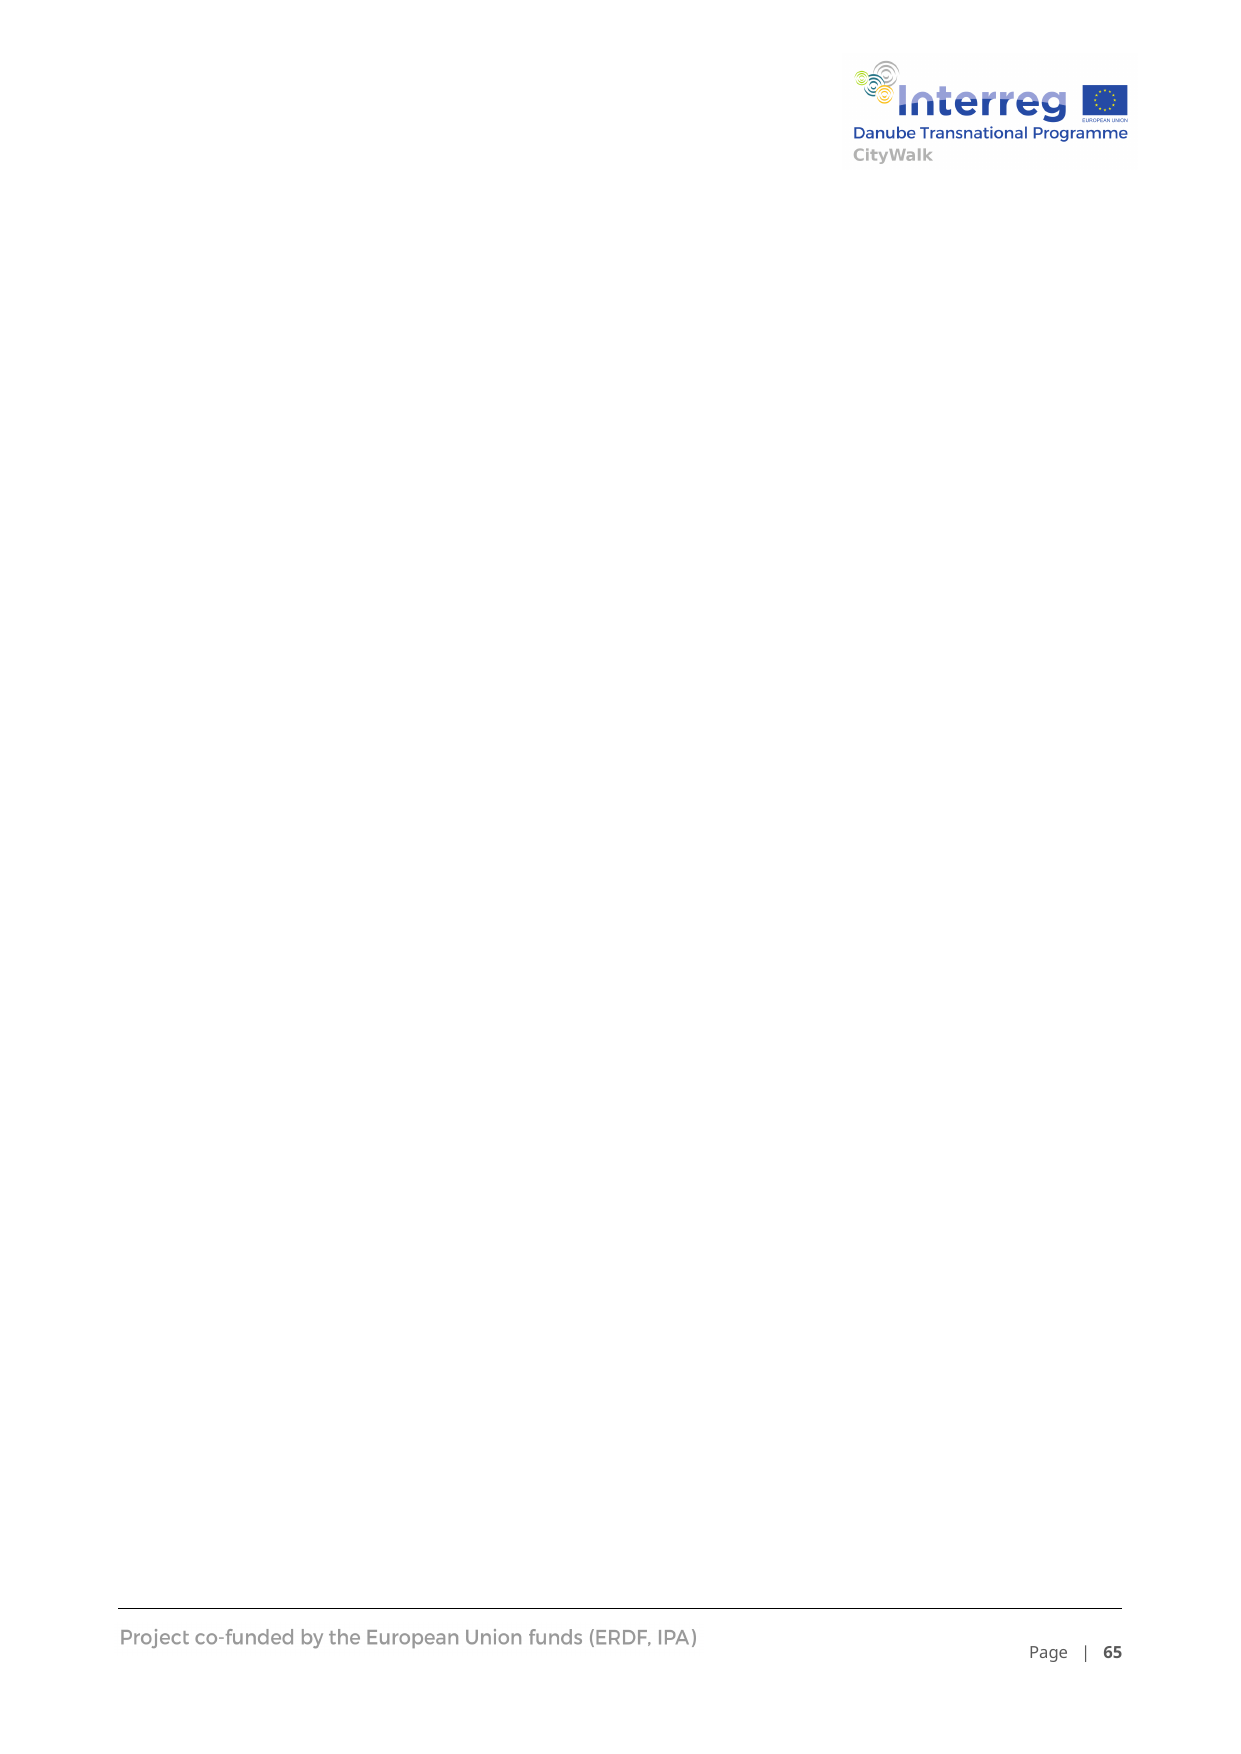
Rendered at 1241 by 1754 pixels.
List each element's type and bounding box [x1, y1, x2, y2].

picture [842, 53, 1138, 170]
picture [113, 1622, 704, 1656]
